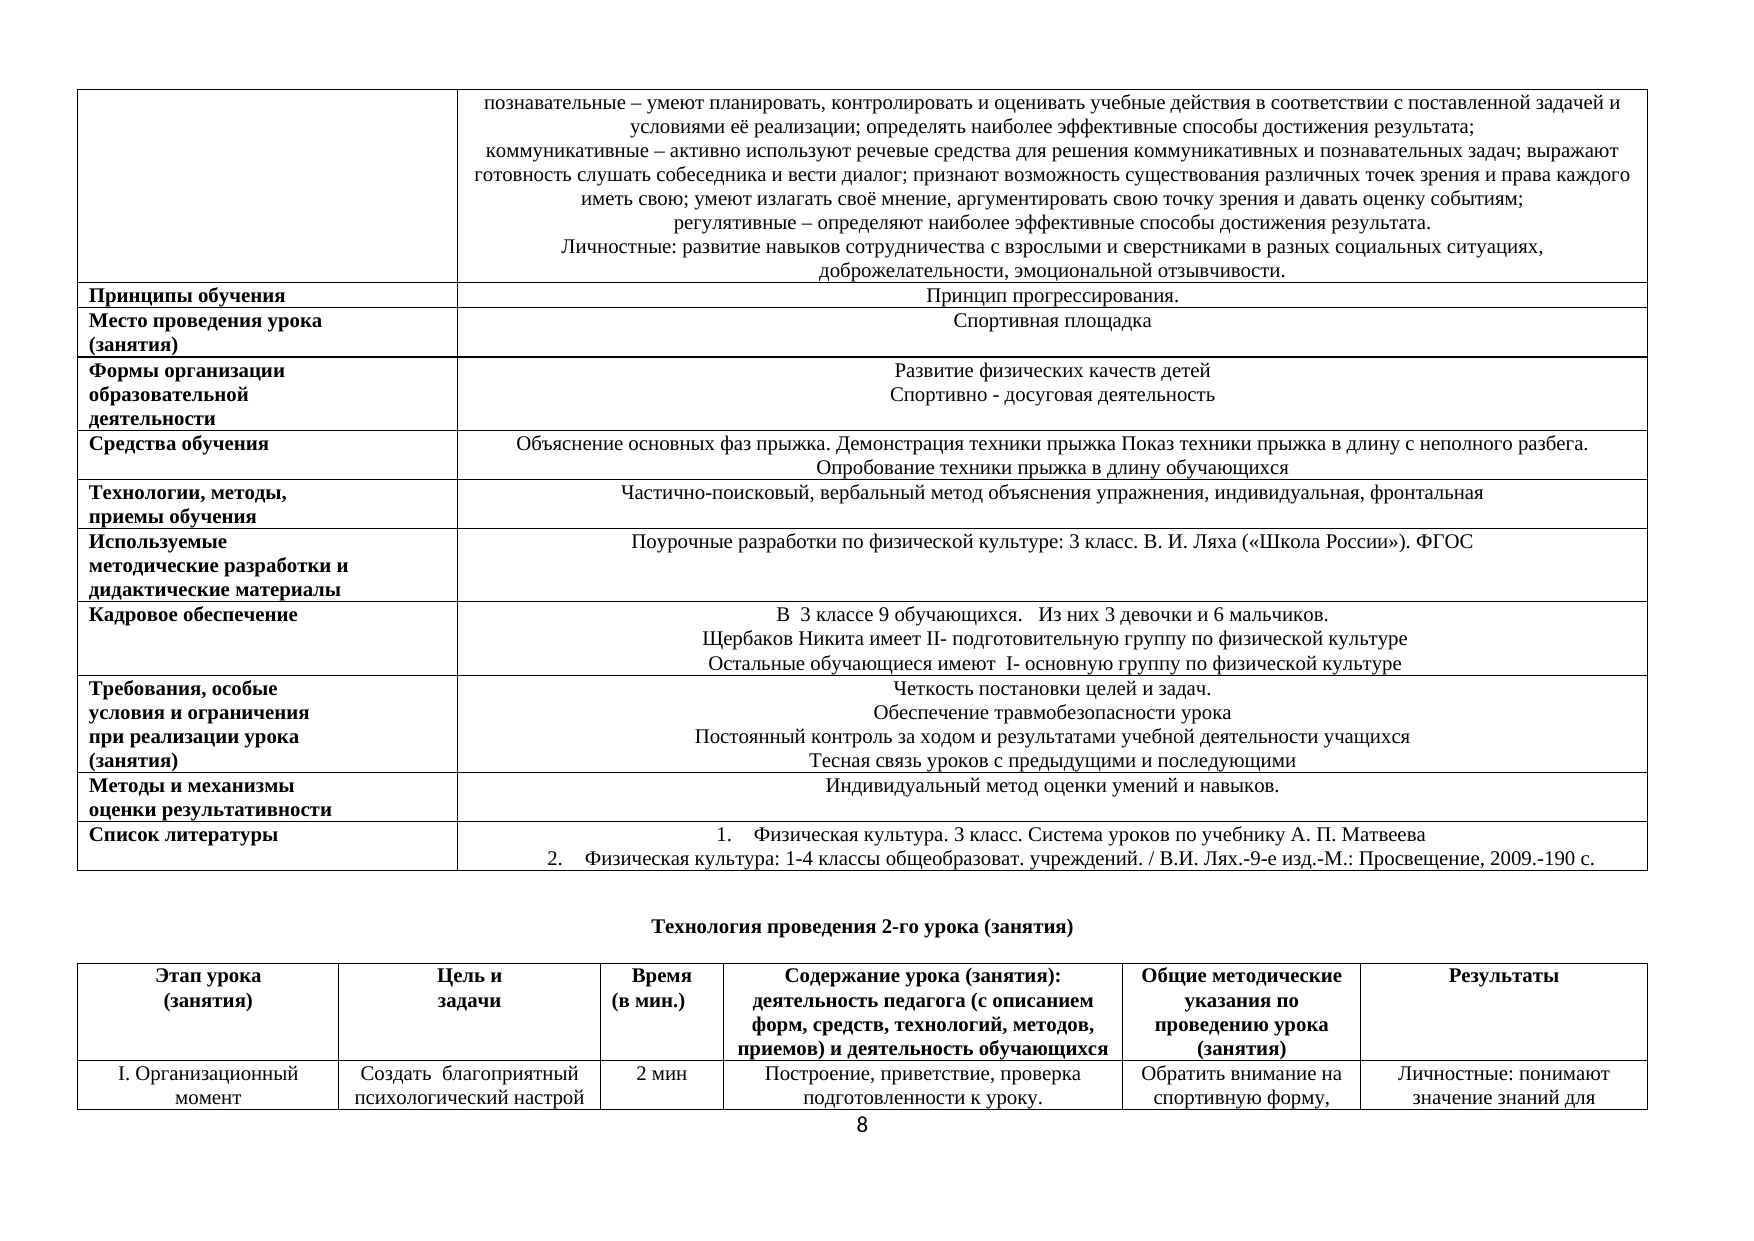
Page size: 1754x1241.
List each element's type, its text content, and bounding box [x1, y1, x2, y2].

table_header Результаты [1361, 964, 1647, 1060]
text Технология проведения 2-го урока (занятия) [89, 914, 1636, 938]
table_cell Спортивная площадка [458, 308, 1647, 356]
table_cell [78, 90, 457, 282]
table_cell Требования, особые условия и ограничения при реализации урока (занятия) [78, 676, 457, 772]
table_cell В 3 классе 9 обучающихся. Из них 3 девочки и 6 мальчиков. Щербаков Никита имеет II- подготовительную группу по физической культуре Остальные обучающиеся имеют I- основную группу по физической культуре [458, 602, 1647, 674]
table_cell Четкость постановки целей и задач. Обеспечение травмобезопасности урока Постоянный контроль за ходом и результатами учебной деятельности учащихся Тесная связь уроков с предыдущими и последующими [458, 676, 1647, 772]
table_header Цель и задачи [339, 964, 600, 1060]
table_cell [724, 1061, 1122, 1109]
table_cell Объяснение основных фаз прыжка. Демонстрация техники прыжка Показ техники прыжка в длину с неполного разбега. Опробование техники прыжка в длину обучающихся [458, 431, 1647, 479]
table_cell Принципы обучения [78, 283, 457, 307]
table_cell Кадровое обеспечение [78, 602, 457, 674]
table_cell Формы организации образовательной деятельности [78, 358, 457, 430]
table_cell Индивидуальный метод оценки умений и навыков. [458, 773, 1647, 821]
table_cell Место проведения урока (занятия) [78, 308, 457, 356]
table_cell Частично-поисковый, вербальный метод объяснения упражнения, индивидуальная, фронтальная [458, 480, 1647, 528]
table_cell Физическая культура. 3 класс. Система уроков по учебнику А. П. Матвеева Физическая культура: 1-4 классы общеобразоват. учреждений. / В.И. Лях.-9-е изд.-М.: Просвещение, 2009.-190 с. [458, 822, 1647, 870]
table_cell 2 мин [601, 1061, 723, 1109]
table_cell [1123, 1061, 1360, 1109]
table_header Время (в мин.) [601, 964, 723, 1060]
table_header Общие методические указания по проведению урока (занятия) [1123, 964, 1360, 1060]
table_header Содержание урока (занятия): деятельность педагога (с описанием форм, средств, технологий, методов, приемов) и деятельность обучающихся [724, 964, 1122, 1060]
table_header Этап урока (занятия) [78, 964, 338, 1060]
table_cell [78, 1061, 338, 1109]
table_cell Методы и механизмы оценки результативности [78, 773, 457, 821]
table_cell Поурочные разработки по физической культуре: 3 класс. В. И. Ляха («Школа России»). ФГОС [458, 529, 1647, 601]
table_cell Используемые методические разработки и дидактические материалы [78, 529, 457, 601]
table_cell Принцип прогрессирования. [458, 283, 1647, 307]
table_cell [1361, 1061, 1647, 1109]
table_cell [458, 90, 1647, 282]
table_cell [339, 1061, 600, 1109]
table_cell Средства обучения [78, 431, 457, 479]
table_cell Список литературы [78, 822, 457, 870]
table_cell Развитие физических качеств детей Спортивно - досуговая деятельность [458, 358, 1647, 430]
table_cell Технологии, методы, приемы обучения [78, 480, 457, 528]
